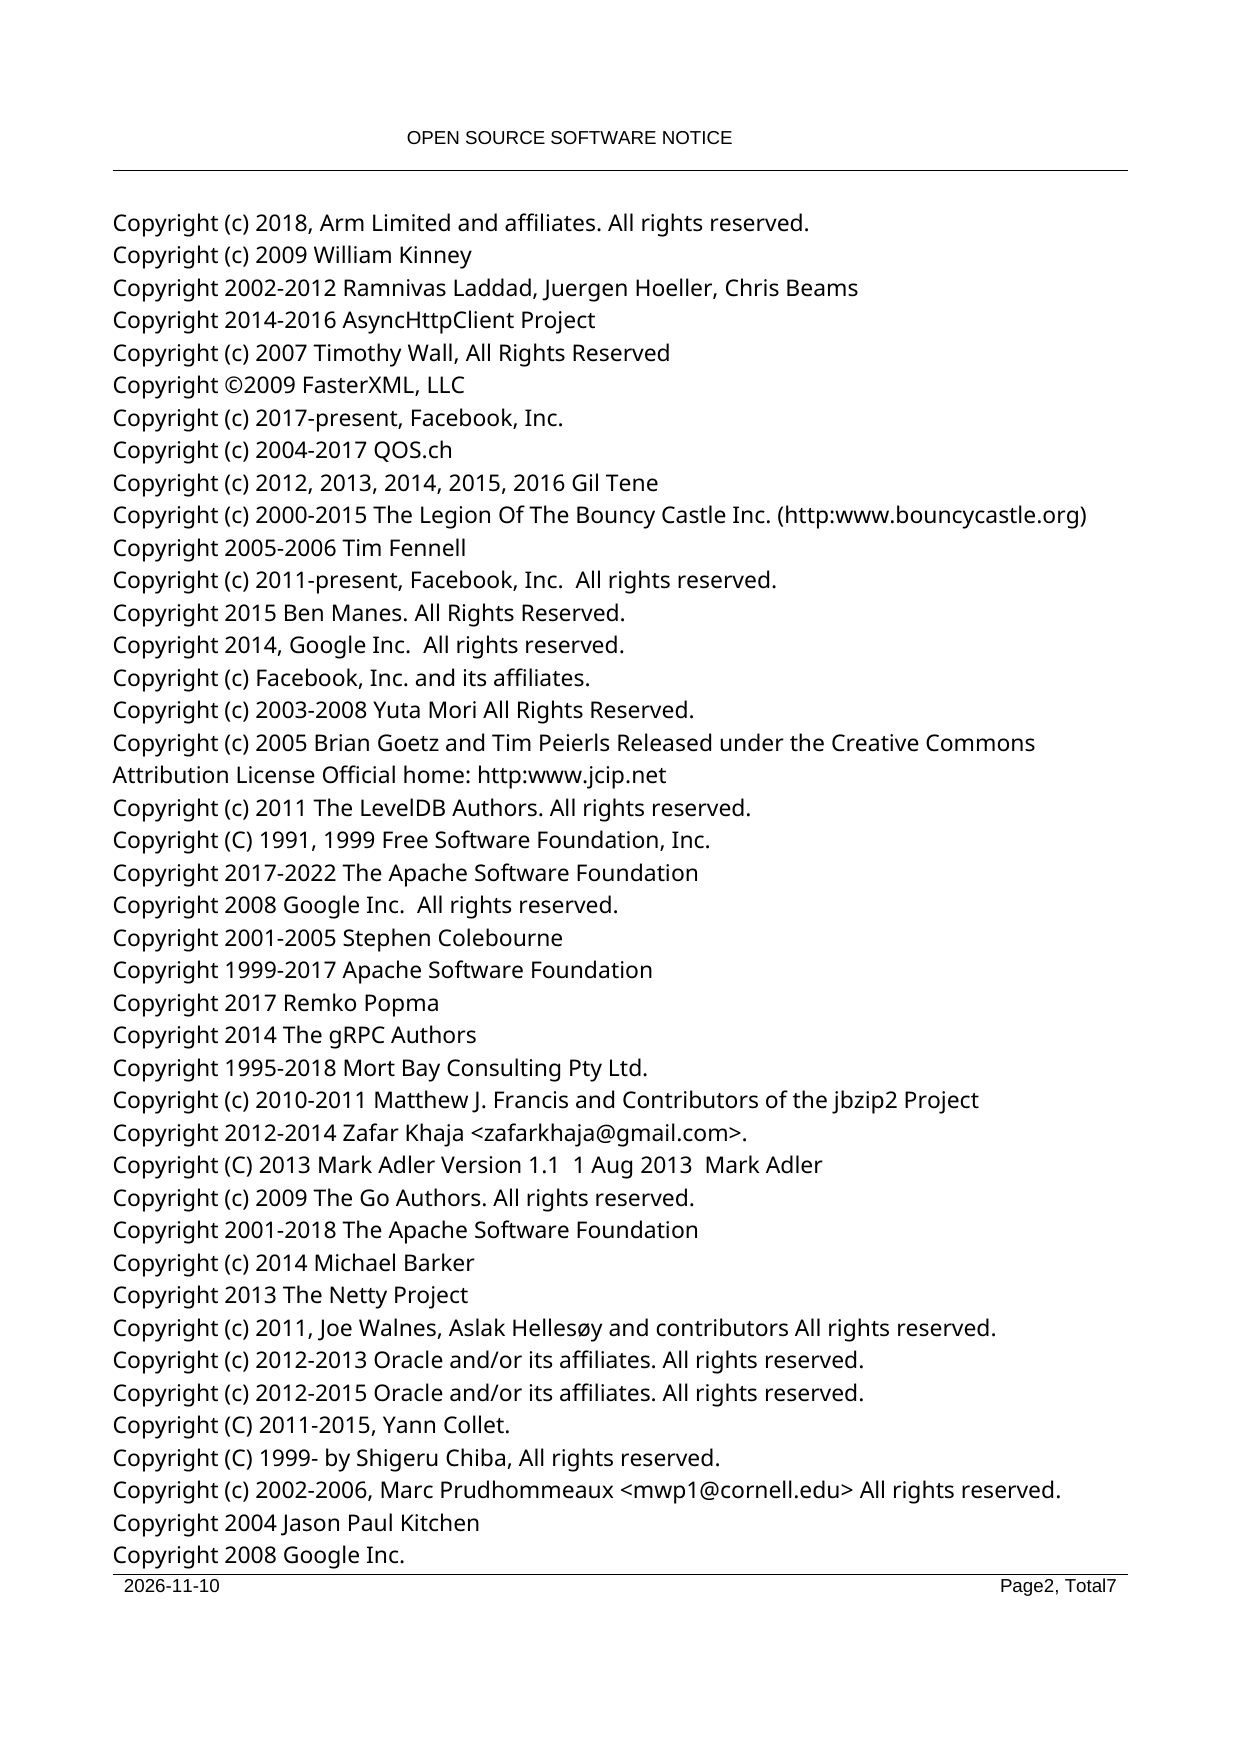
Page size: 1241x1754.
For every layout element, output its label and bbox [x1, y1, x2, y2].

text [112, 206, 1128, 1571]
